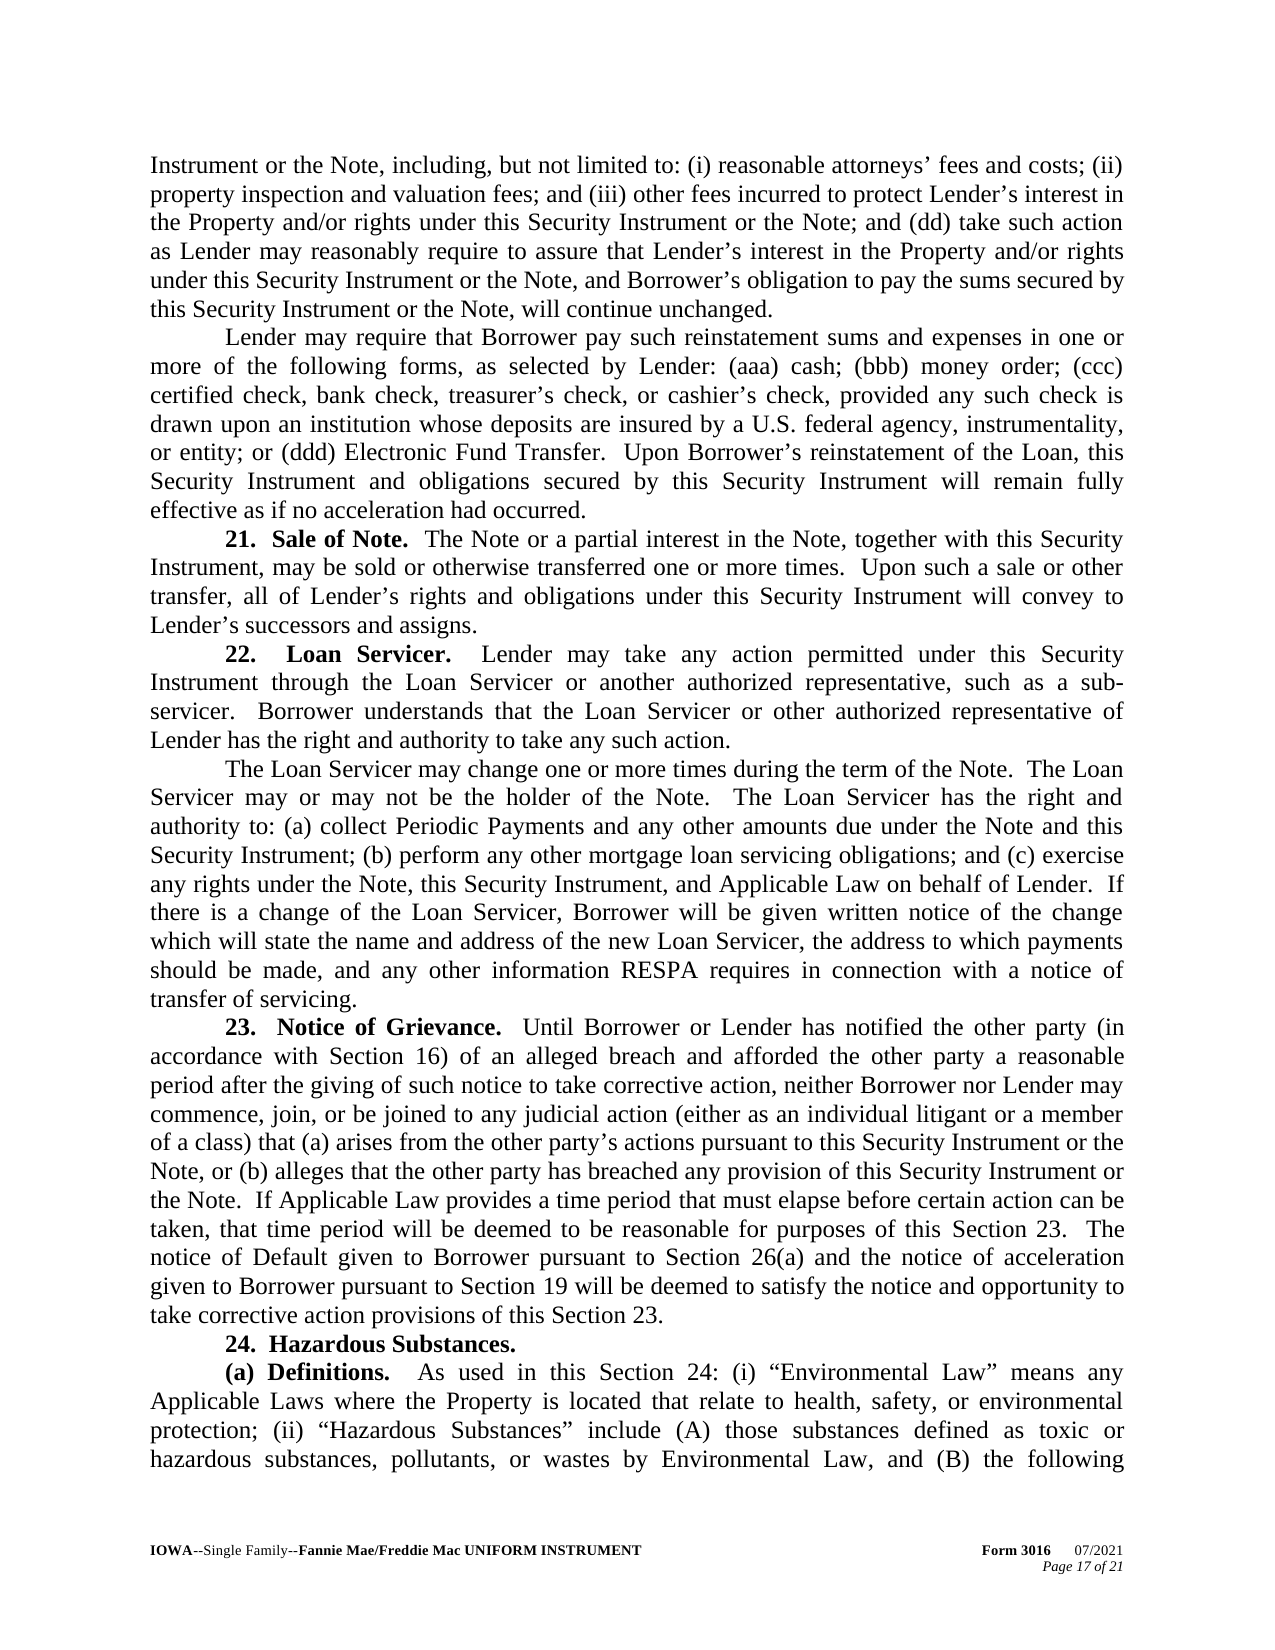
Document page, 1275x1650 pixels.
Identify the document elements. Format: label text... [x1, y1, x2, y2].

text 24. Hazardous Substances. [150, 1329, 1125, 1357]
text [150, 150, 1125, 322]
text 22. Loan Servicer. Lender may take any action permitted under this Security Instrument through the Loan Servicer or another authorized representative, such as a sub-servicer. Borrower understands that the Loan Servicer or other authorized representative of Lender has the right and authority to take any such action. [150, 639, 1125, 754]
text 21. Sale of Note. The Note or a partial interest in the Note, together with this Security Instrument, may be sold or otherwise transferred one or more times. Upon such a sale or other transfer, all of Lender’s rights and obligations under this Security Instrument will convey to Lender’s successors and assigns. [150, 524, 1125, 639]
text Lender may require that Borrower pay such reinstatement sums and expenses in one or more of the following forms, as selected by Lender: (aaa) cash; (bbb) money order; (ccc) certified check, bank check, treasurer’s check, or cashier’s check, provided any such check is drawn upon an institution whose deposits are insured by a U.S. federal agency, instrumentality, or entity; or (ddd) Electronic Fund Transfer. Upon Borrower’s reinstatement of the Loan, this Security Instrument and obligations secured by this Security Instrument will remain fully effective as if no acceleration had occurred. [150, 322, 1125, 524]
text 23. Notice of Grievance. Until Borrower or Lender has notified the other party (in accordance with Section 16) of an alleged breach and afforded the other party a reasonable period after the giving of such notice to take corrective action, neither Borrower nor Lender may commence, join, or be joined to any judicial action (either as an individual litigant or a member of a class) that (a) arises from the other party’s actions pursuant to this Security Instrument or the Note, or (b) alleges that the other party has breached any provision of this Security Instrument or the Note. If Applicable Law provides a time period that must elapse before certain action can be taken, that time period will be deemed to be reasonable for purposes of this Section 23. The notice of Default given to Borrower pursuant to Section 26(a) and the notice of acceleration given to Borrower pursuant to Section 19 will be deemed to satisfy the notice and opportunity to take corrective action provisions of this Section 23. [150, 1012, 1125, 1329]
text The Loan Servicer may change one or more times during the term of the Note. The Loan Servicer may or may not be the holder of the Note. The Loan Servicer has the right and authority to: (a) collect Periodic Payments and any other amounts due under the Note and this Security Instrument; (b) perform any other mortgage loan servicing obligations; and (c) exercise any rights under the Note, this Security Instrument, and Applicable Law on behalf of Lender. If there is a change of the Loan Servicer, Borrower will be given written notice of the change which will state the name and address of the new Loan Servicer, the address to which payments should be made, and any other information RESPA requires in connection with a notice of transfer of servicing. [150, 754, 1125, 1012]
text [150, 1357, 1125, 1472]
